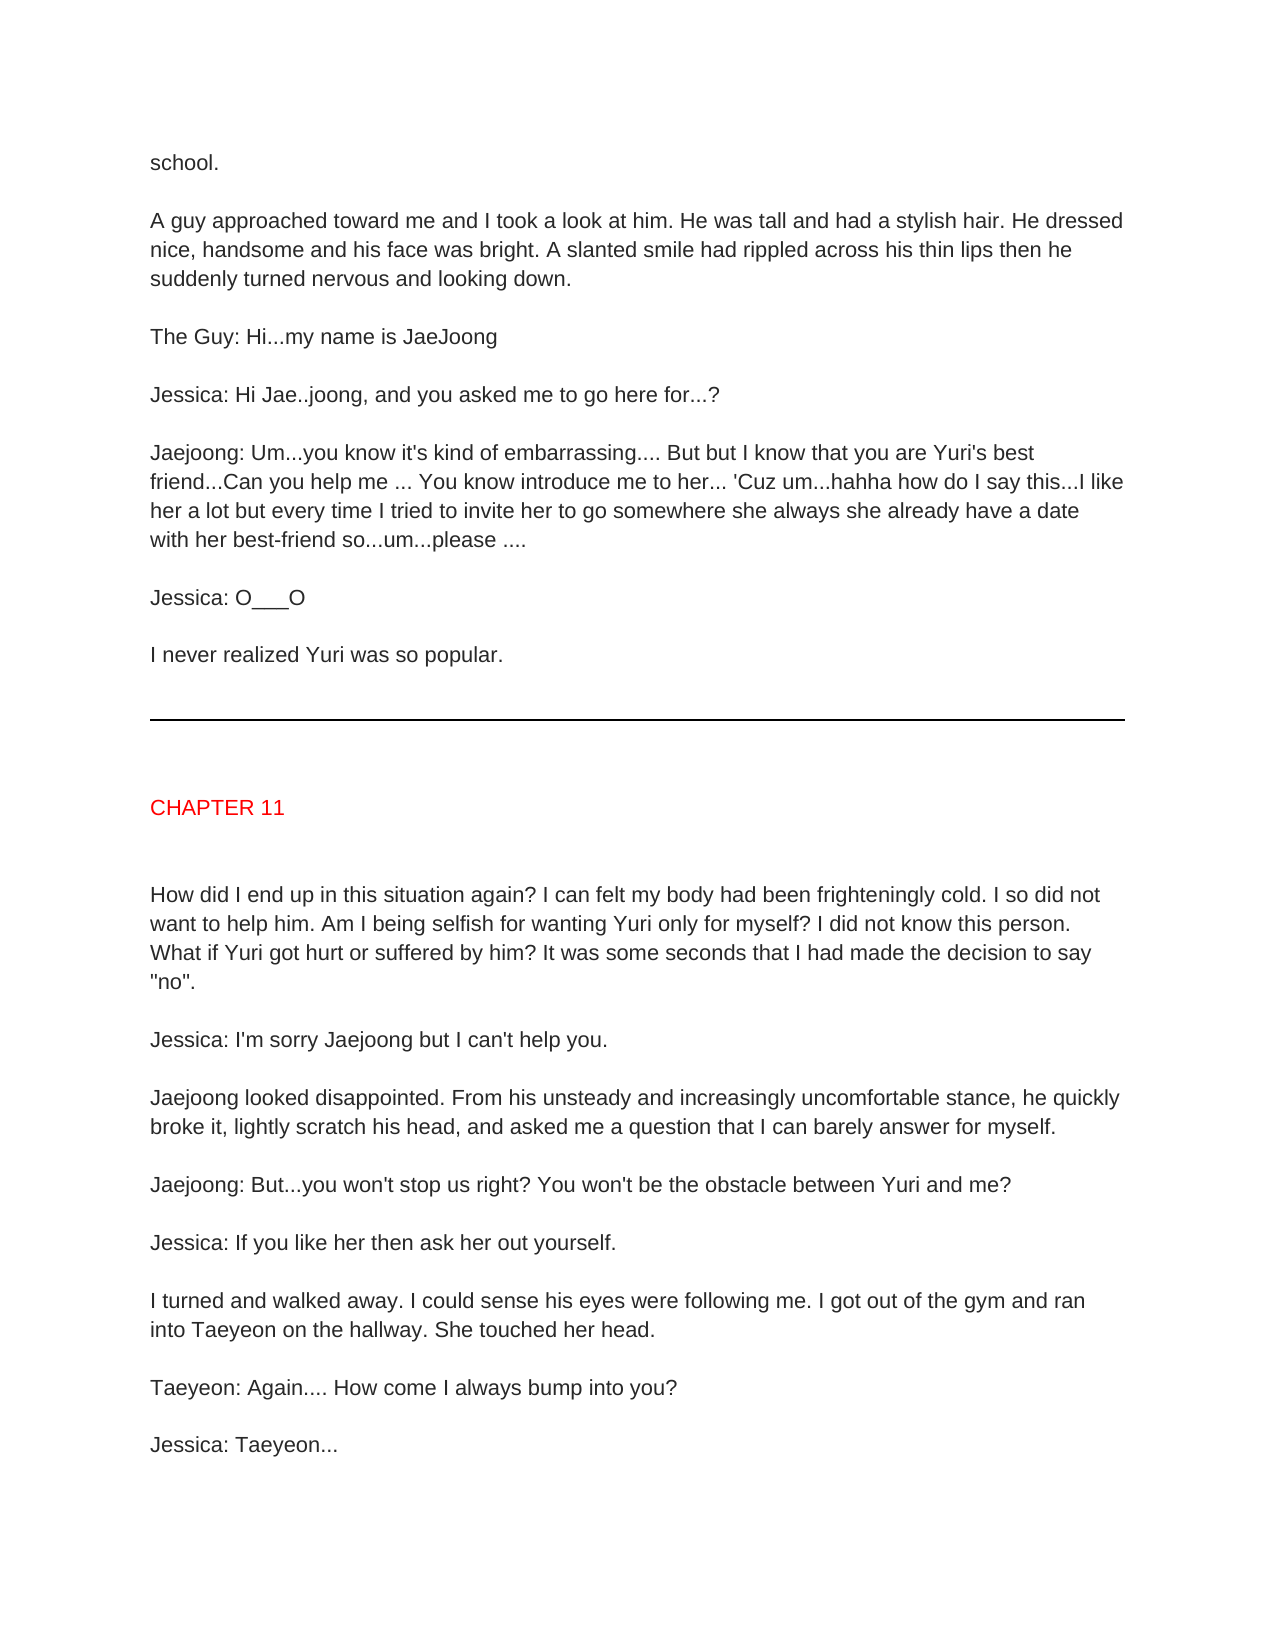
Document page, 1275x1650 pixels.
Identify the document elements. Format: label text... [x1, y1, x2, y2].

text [150, 795, 1125, 1487]
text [150, 150, 1125, 469]
